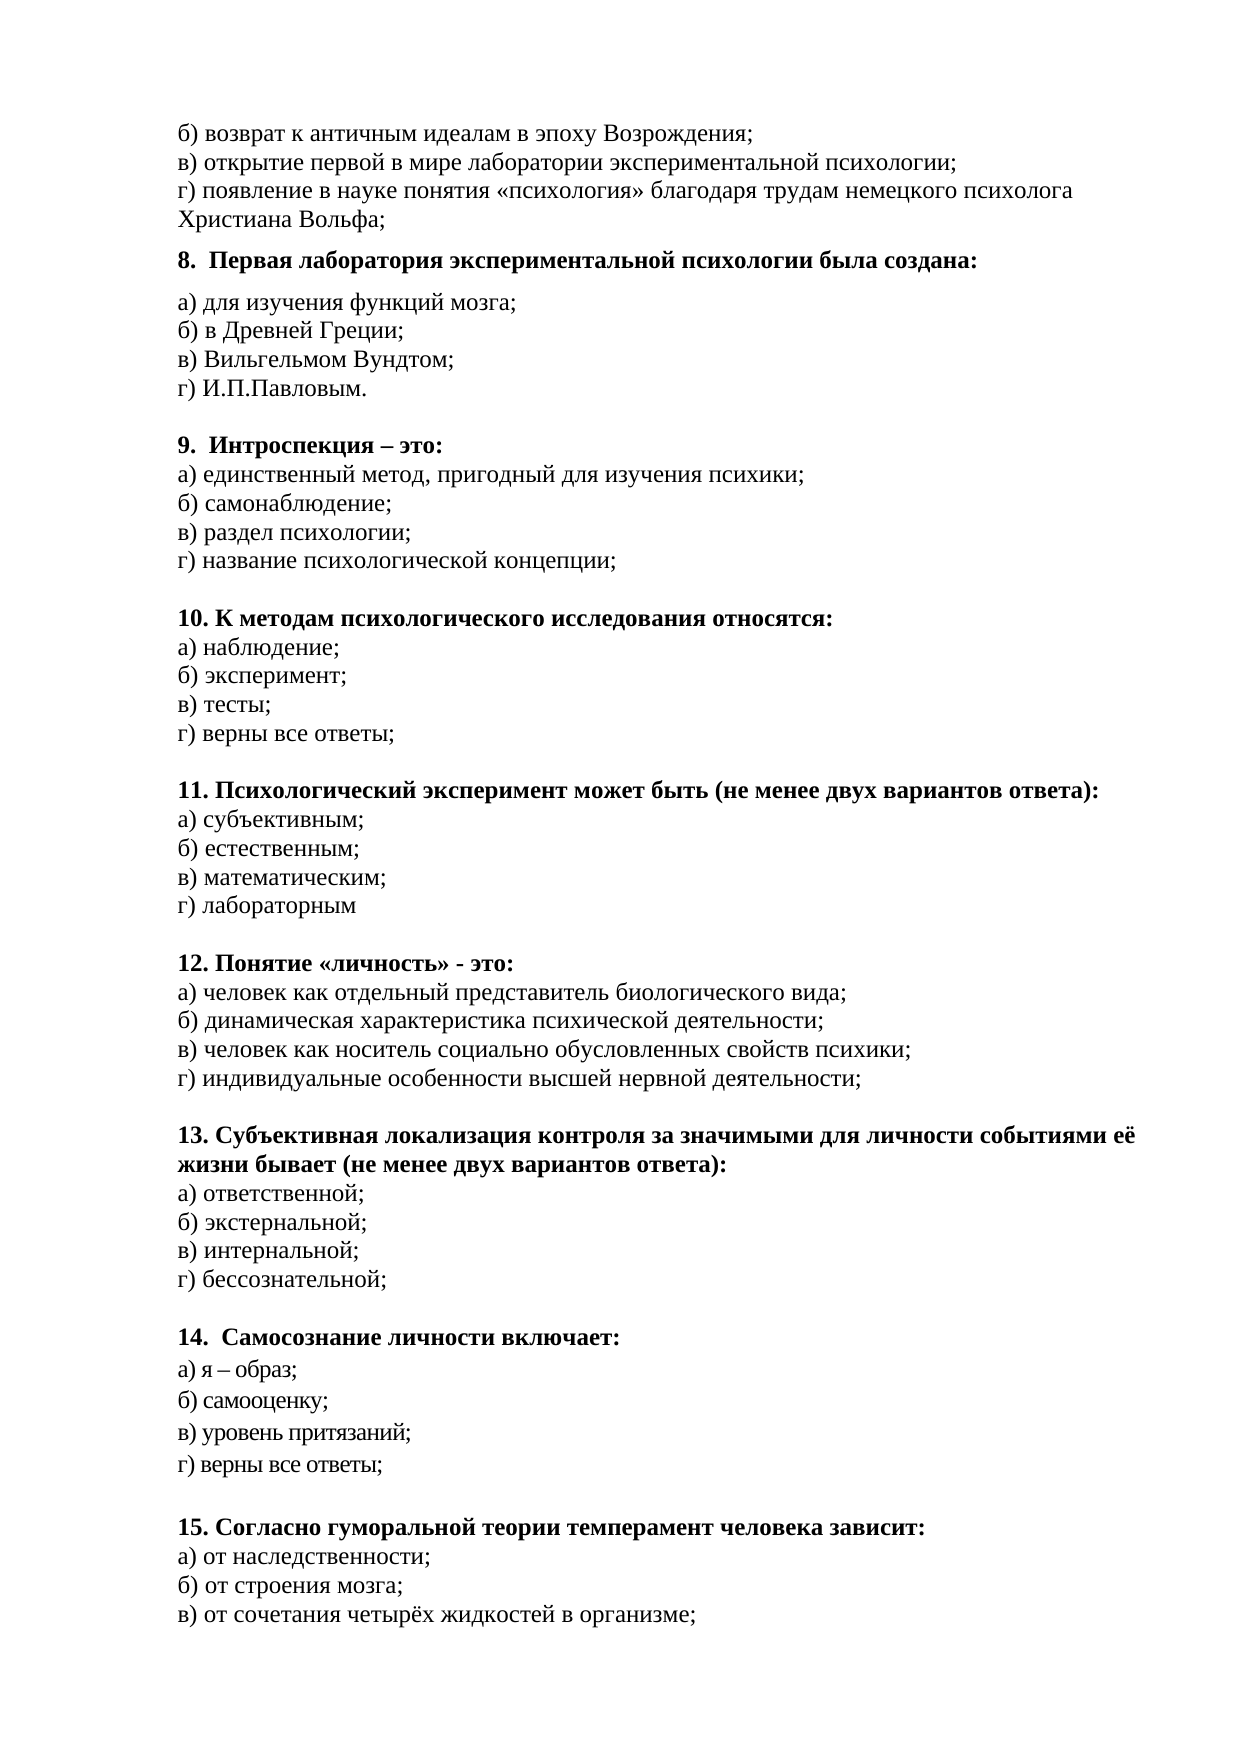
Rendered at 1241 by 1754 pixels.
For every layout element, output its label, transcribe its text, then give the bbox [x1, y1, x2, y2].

text а) единственный метод, пригодный для изучения психики; [177, 459, 1152, 488]
text а) ответственной; [177, 1178, 1152, 1207]
text а) субъективным; [177, 804, 1152, 833]
text в) уровень притязаний; [177, 1417, 1150, 1446]
text 13. Субъективная локализация контроля за значимыми для личности событиями её жизни бывает (не менее двух вариантов ответа): [177, 1121, 1152, 1178]
text 10. К методам психологического исследования относятся: [177, 603, 1152, 632]
text б) от строения мозга; [177, 1570, 1152, 1599]
text г) бессознательной; [177, 1264, 1152, 1293]
text б) экстернальной; [177, 1207, 1152, 1236]
text а) наблюдение; [177, 632, 1152, 661]
text в) от сочетания четырёх жидкостей в организме; [177, 1599, 1152, 1627]
text б) естественным; [177, 833, 1152, 862]
text 8. Первая лаборатория экспериментальной психологии была создана: [177, 246, 1152, 274]
text б) в Древней Греции; [177, 316, 1152, 344]
text г) верны все ответы; [177, 718, 1152, 747]
text г) название психологической концепции; [177, 546, 1152, 574]
text г) индивидуальные особенности высшей нервной деятельности; [177, 1063, 1152, 1092]
text 11. Психологический эксперимент может быть (не менее двух вариантов ответа): [177, 776, 1152, 804]
text 9. Интроспекция – это: [177, 431, 1152, 459]
text г) лабораторным [177, 891, 1152, 919]
text в) математическим; [177, 862, 1152, 891]
text а) от наследственности; [177, 1541, 1152, 1570]
text а) человек как отдельный представитель биологического вида; [177, 977, 1152, 1006]
text б) самонаблюдение; [177, 488, 1152, 517]
text в) Вильгельмом Вундтом; [177, 344, 1152, 373]
text б) динамическая характеристика психической деятельности; [177, 1006, 1152, 1034]
text г) появление в науке понятия «психология» благодаря трудам немецкого психолога Христиана Вольфа; [177, 176, 1152, 233]
text 12. Понятие «личность» - это: [177, 948, 1152, 977]
text б) возврат к античным идеалам в эпоху Возрождения; [177, 118, 1152, 147]
text а) я – образ; [177, 1354, 1150, 1382]
text в) интернальной; [177, 1236, 1152, 1264]
text г) верны все ответы; [177, 1449, 1150, 1478]
text в) открытие первой в мире лаборатории экспериментальной психологии; [177, 147, 1152, 176]
text в) человек как носитель социально обусловленных свойств психики; [177, 1034, 1152, 1063]
text б) самооценку; [177, 1385, 1150, 1414]
text б) эксперимент; [177, 661, 1152, 689]
text а) для изучения функций мозга; [177, 287, 1152, 316]
text в) раздел психологии; [177, 517, 1152, 546]
text г) И.П.Павловым. [177, 373, 1152, 402]
text в) тесты; [177, 689, 1152, 718]
text 15. Согласно гуморальной теории темперамент человека зависит: [177, 1512, 1150, 1541]
text 14. Самосознание личности включает: [177, 1322, 1152, 1351]
